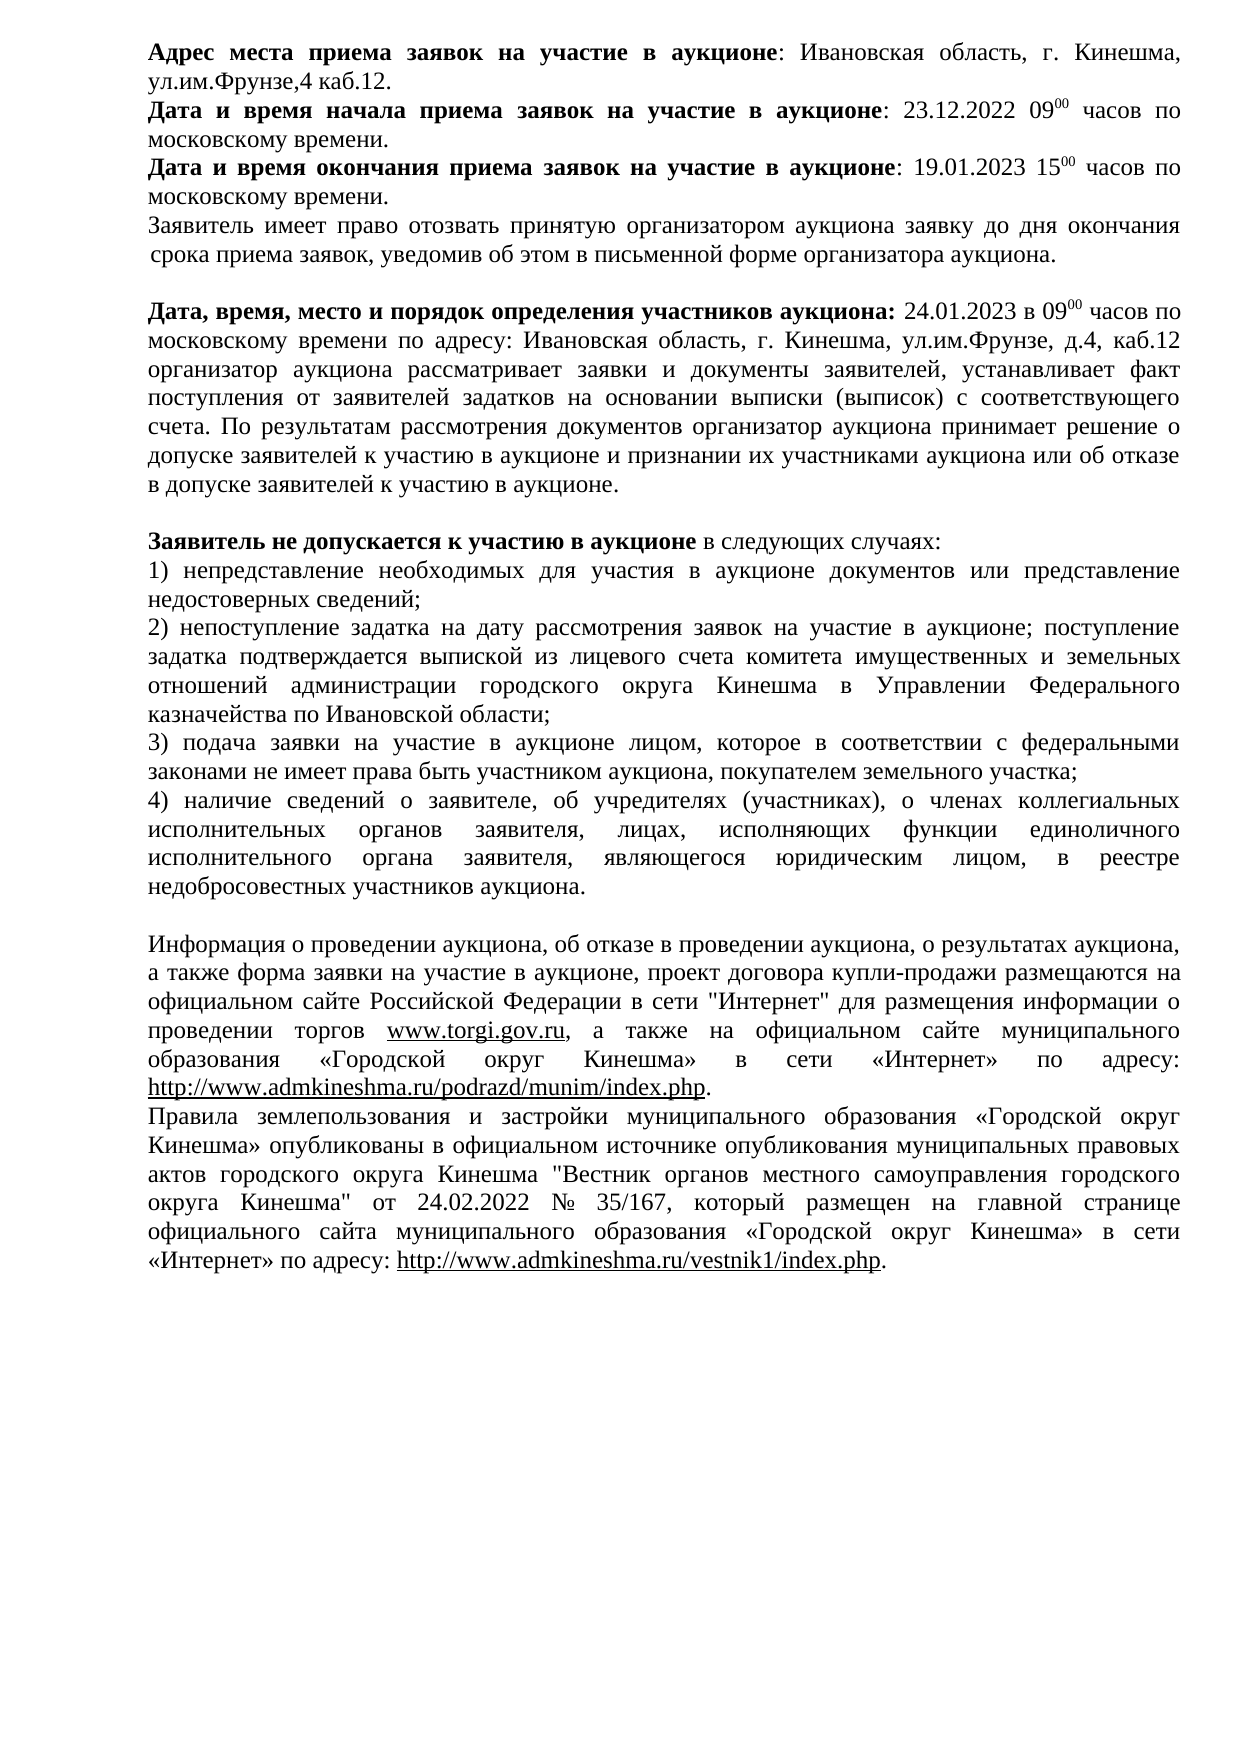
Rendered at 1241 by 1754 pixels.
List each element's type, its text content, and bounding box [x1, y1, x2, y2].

text Информация о проведении аукциона, об отказе в проведении аукциона, о результатах аукциона, а также форма заявки на участие в аукционе, проект договора купли-продажи размещаются на официальном сайте Российской Федерации в сети "Интернет" для размещения информации о проведении торгов www.torgi.gov.ru, а также на официальном сайте муниципального образования «Городской округ Кинешма» в сети «Интернет» по адресу: http://www.admkineshma.ru/podrazd/munim/index.php. [148, 929, 1181, 1101]
text 2) непоступление задатка на дату рассмотрения заявок на участие в аукционе; поступление задатка подтверждается выпиской из лицевого счета комитета имущественных и земельных отношений администрации городского округа Кинешма в Управлении Федерального казначейства по Ивановской области; [148, 612, 1181, 727]
text Заявитель не допускается к участию в аукционе в следующих случаях: [148, 526, 1181, 555]
text Правила землепользования и застройки муниципального образования «Городской округ Кинешма» опубликованы в официальном источнике опубликования муниципальных правовых актов городского округа Кинешма "Вестник органов местного самоуправления городского округа Кинешма" от 24.02.2022 № 35/167, который размещен на главной странице официального сайта муниципального образования «Городской округ Кинешма» в сети «Интернет» по адресу: http://www.admkineshma.ru/vestnik1/index.php. [148, 1101, 1181, 1274]
text 4) наличие сведений о заявителе, об учредителях (участниках), о членах коллегиальных исполнительных органов заявителя, лицах, исполняющих функции единоличного исполнительного органа заявителя, являющегося юридическим лицом, в реестре недобросовестных участников аукциона. [148, 785, 1181, 900]
text Дата, время, место и порядок определения участников аукциона: 24.01.2023 в 0900 часов по московскому времени по адресу: Ивановская область, г. Кинешма, ул.им.Фрунзе, д.4, каб.12 организатор аукциона рассматривает заявки и документы заявителей, устанавливает факт поступления от заявителей задатков на основании выписки (выписок) с соответствующего счета. По результатам рассмотрения документов организатор аукциона принимает решение о допуске заявителей к участию в аукционе и признании их участниками аукциона или об отказе в допуске заявителей к участию в аукционе. [148, 296, 1181, 497]
text 1) непредставление необходимых для участия в аукционе документов или представление недостоверных сведений; [148, 555, 1181, 612]
text Заявитель имеет право отозвать принятую организатором аукциона заявку до дня окончания срока приема заявок, уведомив об этом в письменной форме организатора аукциона. [148, 210, 1181, 267]
text 3) подача заявки на участие в аукционе лицом, которое в соответствии с федеральными законами не имеет права быть участником аукциона, покупателем земельного участка; [148, 727, 1181, 785]
text Дата и время начала приема заявок на участие в аукционе: 23.12.2022 0900 часов по московскому времени. [148, 95, 1181, 152]
text Адрес места приема заявок на участие в аукционе: Ивановская область, г. Кинешма, ул.им.Фрунзе,4 каб.12. [148, 37, 1181, 95]
text Дата и время окончания приема заявок на участие в аукционе: 19.01.2023 1500 часов по московскому времени. [148, 152, 1181, 210]
